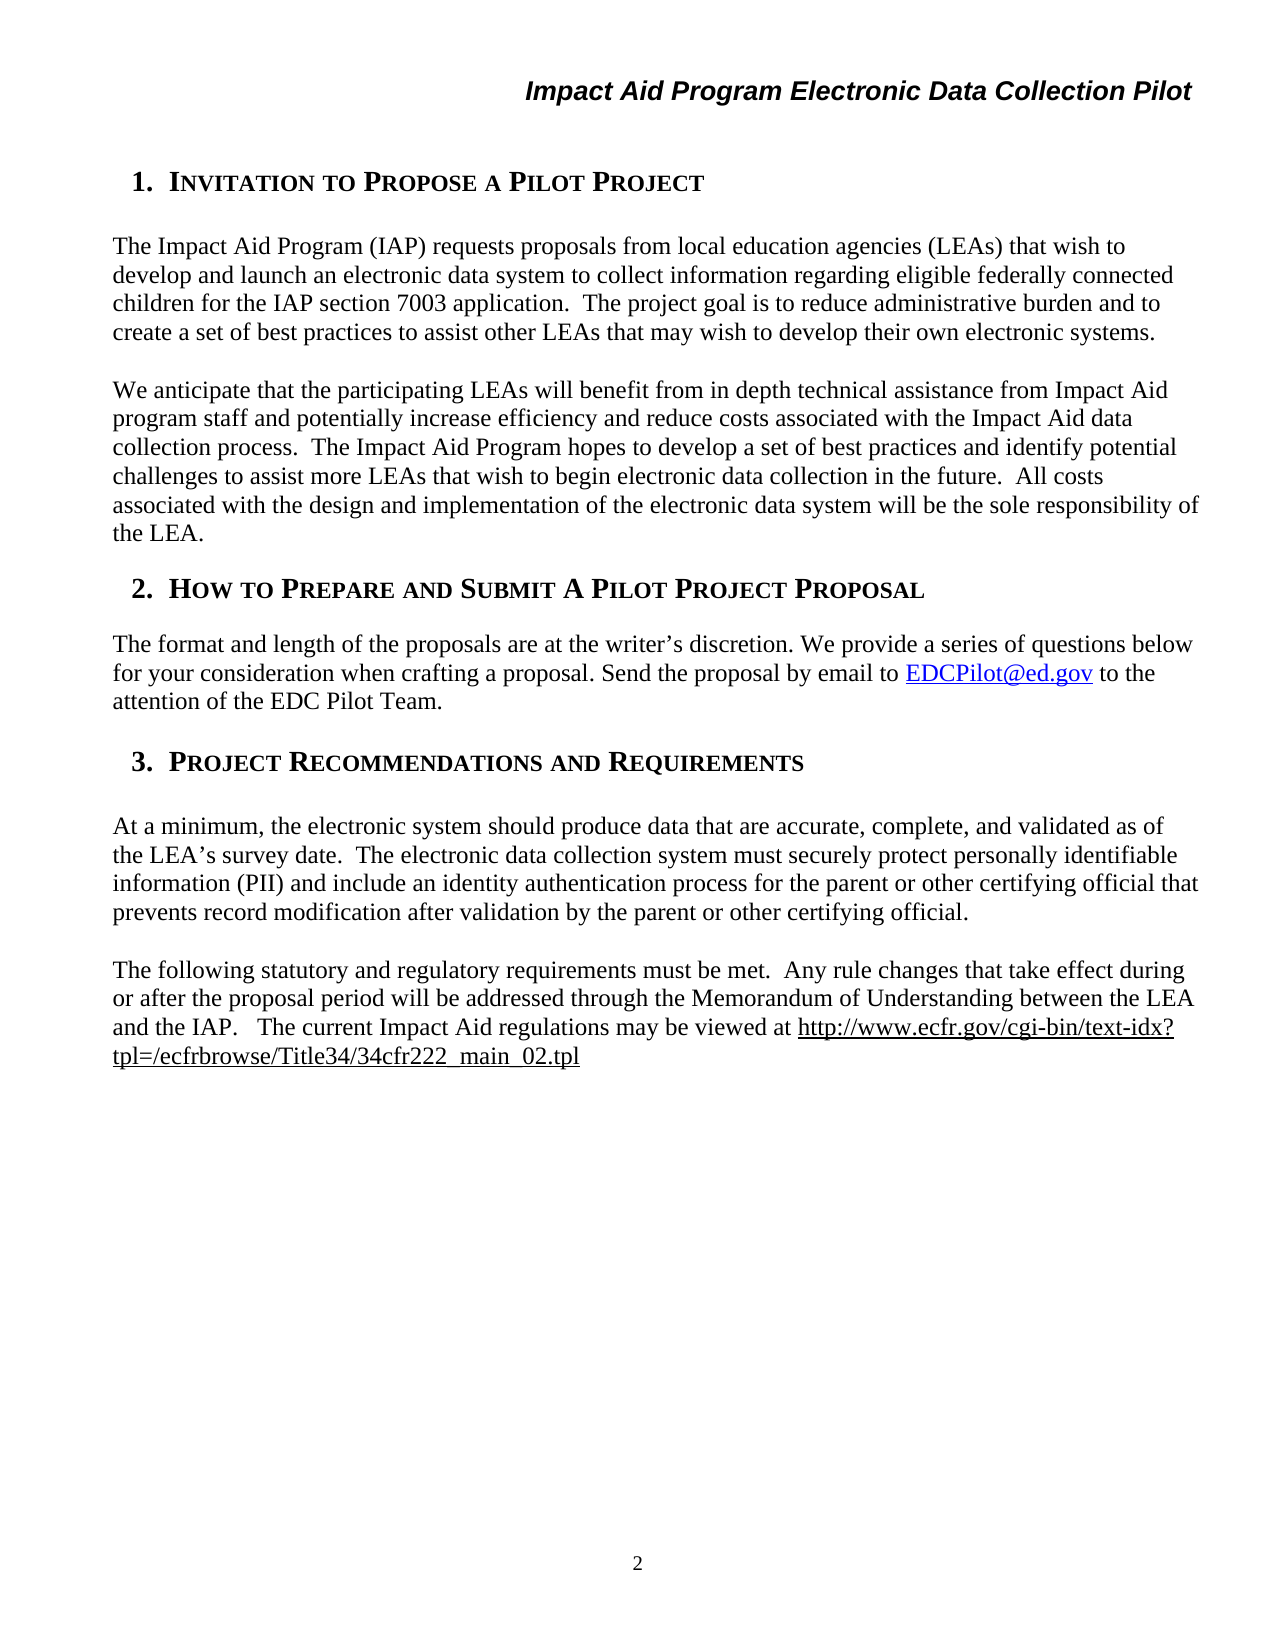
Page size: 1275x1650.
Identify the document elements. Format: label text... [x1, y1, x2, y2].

text At a minimum, the electronic system should produce data that are accurate, complete, and validated as of the LEA’s survey date. The electronic data collection system must securely protect personally identifiable information (PII) and include an identity authentication process for the parent or other certifying official that prevents record modification after validation by the parent or other certifying official. [112, 811, 1200, 926]
subtitle Project Recommendations and Requirements [131, 744, 1200, 811]
subtitle How to Prepare and Submit A Pilot Project Proposal [131, 571, 1200, 605]
text The Impact Aid Program (IAP) requests proposals from local education agencies (LEAs) that wish to develop and launch an electronic data system to collect information regarding eligible federally connected children for the IAP section 7003 application. The project goal is to reduce administrative burden and to create a set of best practices to assist other LEAs that may wish to develop their own electronic systems. [112, 231, 1200, 346]
text We anticipate that the participating LEAs will benefit from in depth technical assistance from Impact Aid program staff and potentially increase efficiency and reduce costs associated with the Impact Aid data collection process. The Impact Aid Program hopes to develop a set of best practices and identify potential challenges to assist more LEAs that wish to begin electronic data collection in the future. All costs associated with the design and implementation of the electronic data system will be the sole responsibility of the LEA. [112, 375, 1200, 547]
text The format and length of the proposals are at the writer’s discretion. We provide a series of questions below for your consideration when crafting a proposal. Send the proposal by email to EDCPilot@ed.gov to the attention of the EDC Pilot Team. [112, 629, 1200, 715]
subtitle Invitation to Propose a Pilot Project [131, 164, 1200, 197]
text The following statutory and regulatory requirements must be met. Any rule changes that take effect during or after the proposal period will be addressed through the Memorandum of Understanding between the LEA and the IAP. The current Impact Aid regulations may be viewed at http://www.ecfr.gov/cgi-bin/text-idx?tpl=/ecfrbrowse/Title34/34cfr222_main_02.tpl [112, 955, 1200, 1070]
